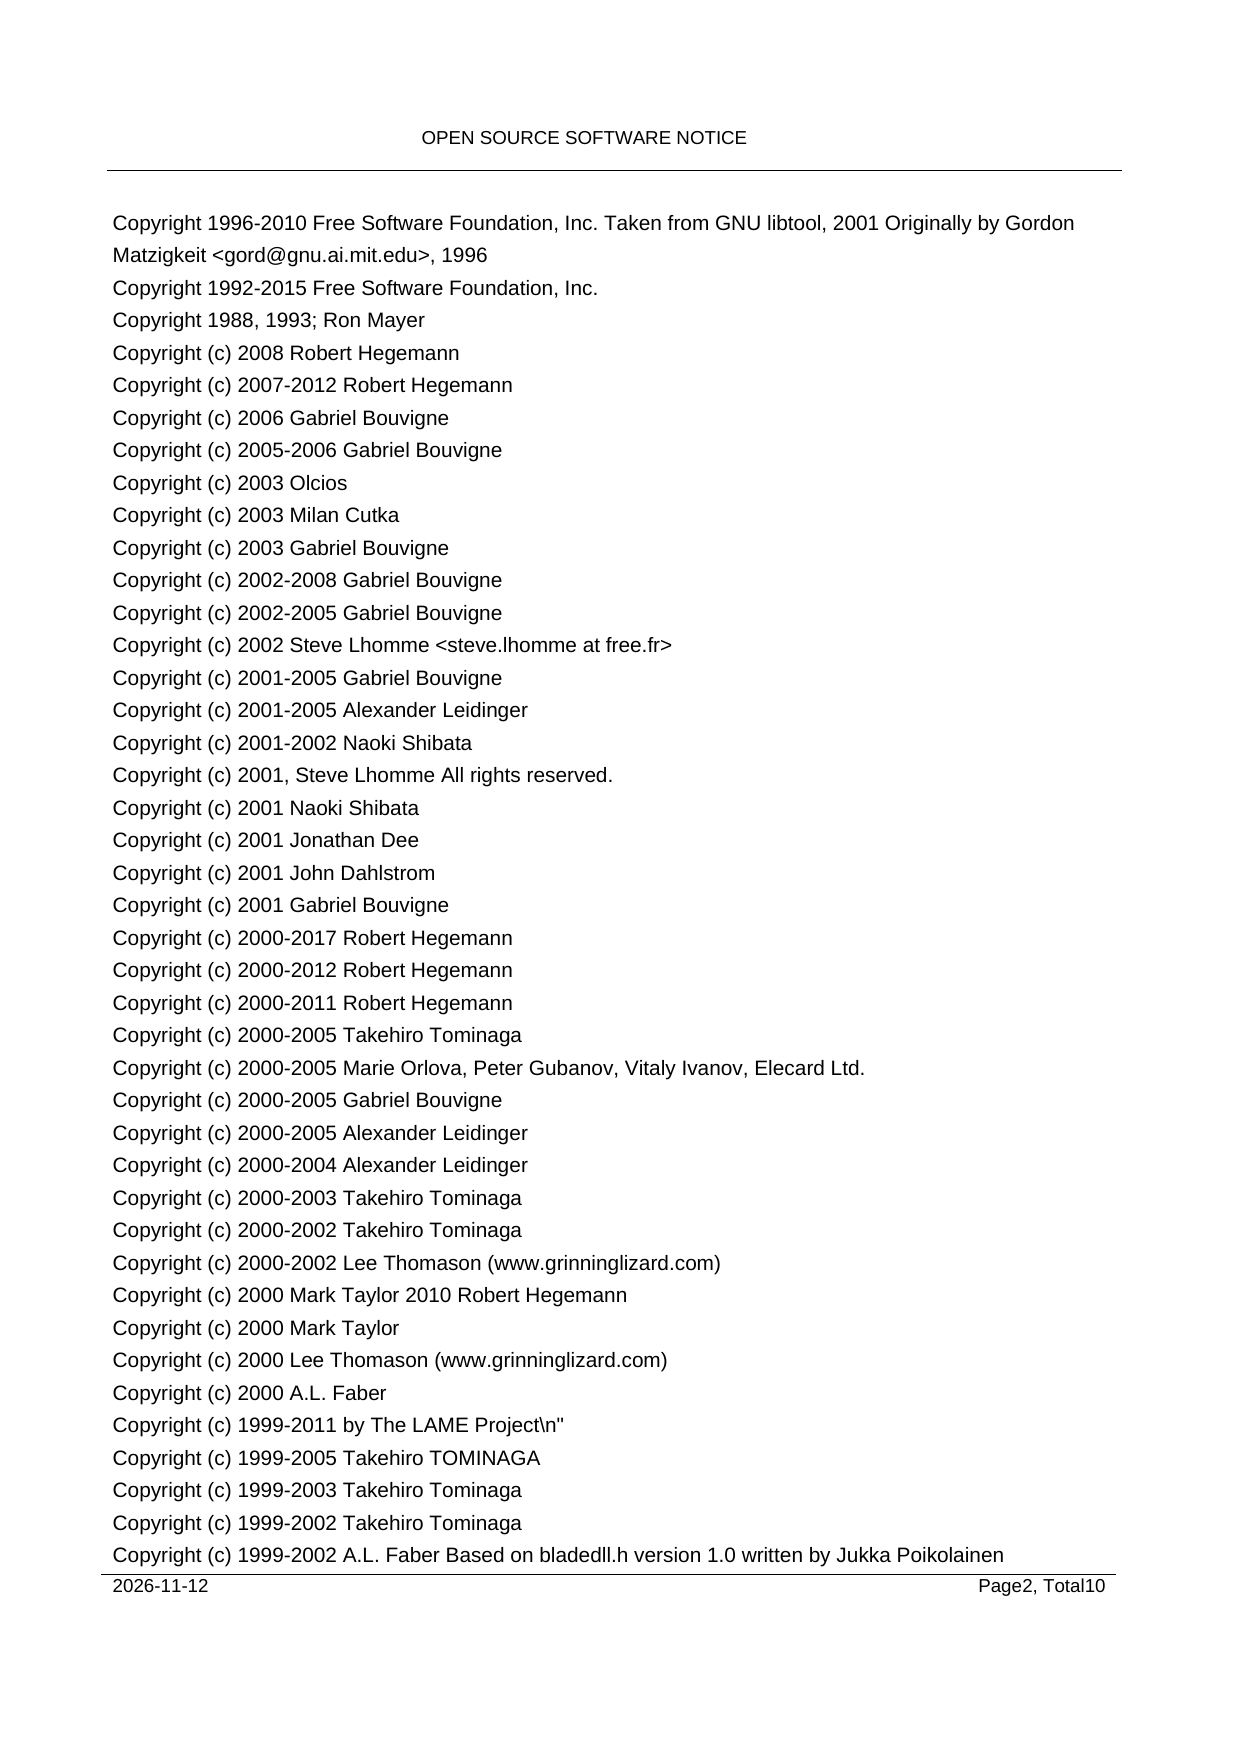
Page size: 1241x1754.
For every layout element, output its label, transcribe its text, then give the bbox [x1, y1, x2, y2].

text Copyright (c) 2001, Steve Lhomme All rights reserved. [112, 759, 1128, 791]
text Copyright (c) 2003 Milan Cutka [112, 499, 1128, 531]
text Copyright (c) 2000-2017 Robert Hegemann [112, 921, 1128, 954]
text Copyright (c) 2005-2006 Gabriel Bouvigne [112, 434, 1128, 466]
text Copyright (c) 2001 Gabriel Bouvigne [112, 889, 1128, 921]
text Copyright (c) 2000-2004 Alexander Leidinger [112, 1149, 1128, 1181]
text Copyright (c) 2000 Mark Taylor 2010 Robert Hegemann [112, 1279, 1128, 1311]
text Copyright (c) 2001-2005 Alexander Leidinger [112, 694, 1128, 726]
text Copyright (c) 2001-2005 Gabriel Bouvigne [112, 661, 1128, 694]
text Copyright (c) 2008 Robert Hegemann [112, 336, 1128, 369]
text Copyright (c) 2007-2012 Robert Hegemann [112, 369, 1128, 401]
text Copyright 1988, 1993; Ron Mayer [112, 304, 1128, 336]
text Copyright (c) 2003 Olcios [112, 466, 1128, 499]
text Copyright (c) 2002 Steve Lhomme <steve.lhomme at free.fr> [112, 629, 1128, 661]
text Copyright 1996-2010 Free Software Foundation, Inc. Taken from GNU libtool, 2001 Originally by Gordon Matzigkeit <gord@gnu.ai.mit.edu>, 1996 [112, 206, 1128, 271]
text Copyright (c) 2001 John Dahlstrom [112, 856, 1128, 889]
text Copyright (c) 1999-2002 Takehiro Tominaga [112, 1506, 1128, 1539]
text Copyright (c) 2000-2012 Robert Hegemann [112, 954, 1128, 986]
text Copyright 1992-2015 Free Software Foundation, Inc. [112, 271, 1128, 304]
text Copyright (c) 2003 Gabriel Bouvigne [112, 531, 1128, 564]
text Copyright (c) 2001-2002 Naoki Shibata [112, 726, 1128, 759]
text Copyright (c) 2000-2005 Takehiro Tominaga [112, 1019, 1128, 1051]
text Copyright (c) 2000-2005 Gabriel Bouvigne [112, 1084, 1128, 1116]
text Copyright (c) 2000-2003 Takehiro Tominaga [112, 1181, 1128, 1214]
text Copyright (c) 2002-2008 Gabriel Bouvigne [112, 564, 1128, 596]
text Copyright (c) 2000-2005 Alexander Leidinger [112, 1116, 1128, 1149]
text Copyright (c) 1999-2011 by The LAME Project\n" [112, 1409, 1128, 1441]
text Copyright (c) 2001 Jonathan Dee [112, 824, 1128, 856]
text Copyright (c) 2002-2005 Gabriel Bouvigne [112, 596, 1128, 629]
text Copyright (c) 2000 Lee Thomason (www.grinninglizard.com) [112, 1344, 1128, 1376]
text Copyright (c) 2000-2005 Marie Orlova, Peter Gubanov, Vitaly Ivanov, Elecard Ltd. [112, 1051, 1128, 1084]
text Copyright (c) 2000 Mark Taylor [112, 1311, 1128, 1344]
text Copyright (c) 1999-2005 Takehiro TOMINAGA [112, 1441, 1128, 1474]
text Copyright (c) 2000-2002 Takehiro Tominaga [112, 1214, 1128, 1246]
text Copyright (c) 1999-2003 Takehiro Tominaga [112, 1474, 1128, 1506]
text Copyright (c) 1999-2002 A.L. Faber Based on bladedll.h version 1.0 written by Jukka Poikolainen [112, 1539, 1128, 1571]
text Copyright (c) 2006 Gabriel Bouvigne [112, 401, 1128, 434]
text Copyright (c) 2000-2002 Lee Thomason (www.grinninglizard.com) [112, 1246, 1128, 1279]
text Copyright (c) 2000-2011 Robert Hegemann [112, 986, 1128, 1019]
text Copyright (c) 2001 Naoki Shibata [112, 791, 1128, 824]
text Copyright (c) 2000 A.L. Faber [112, 1376, 1128, 1409]
